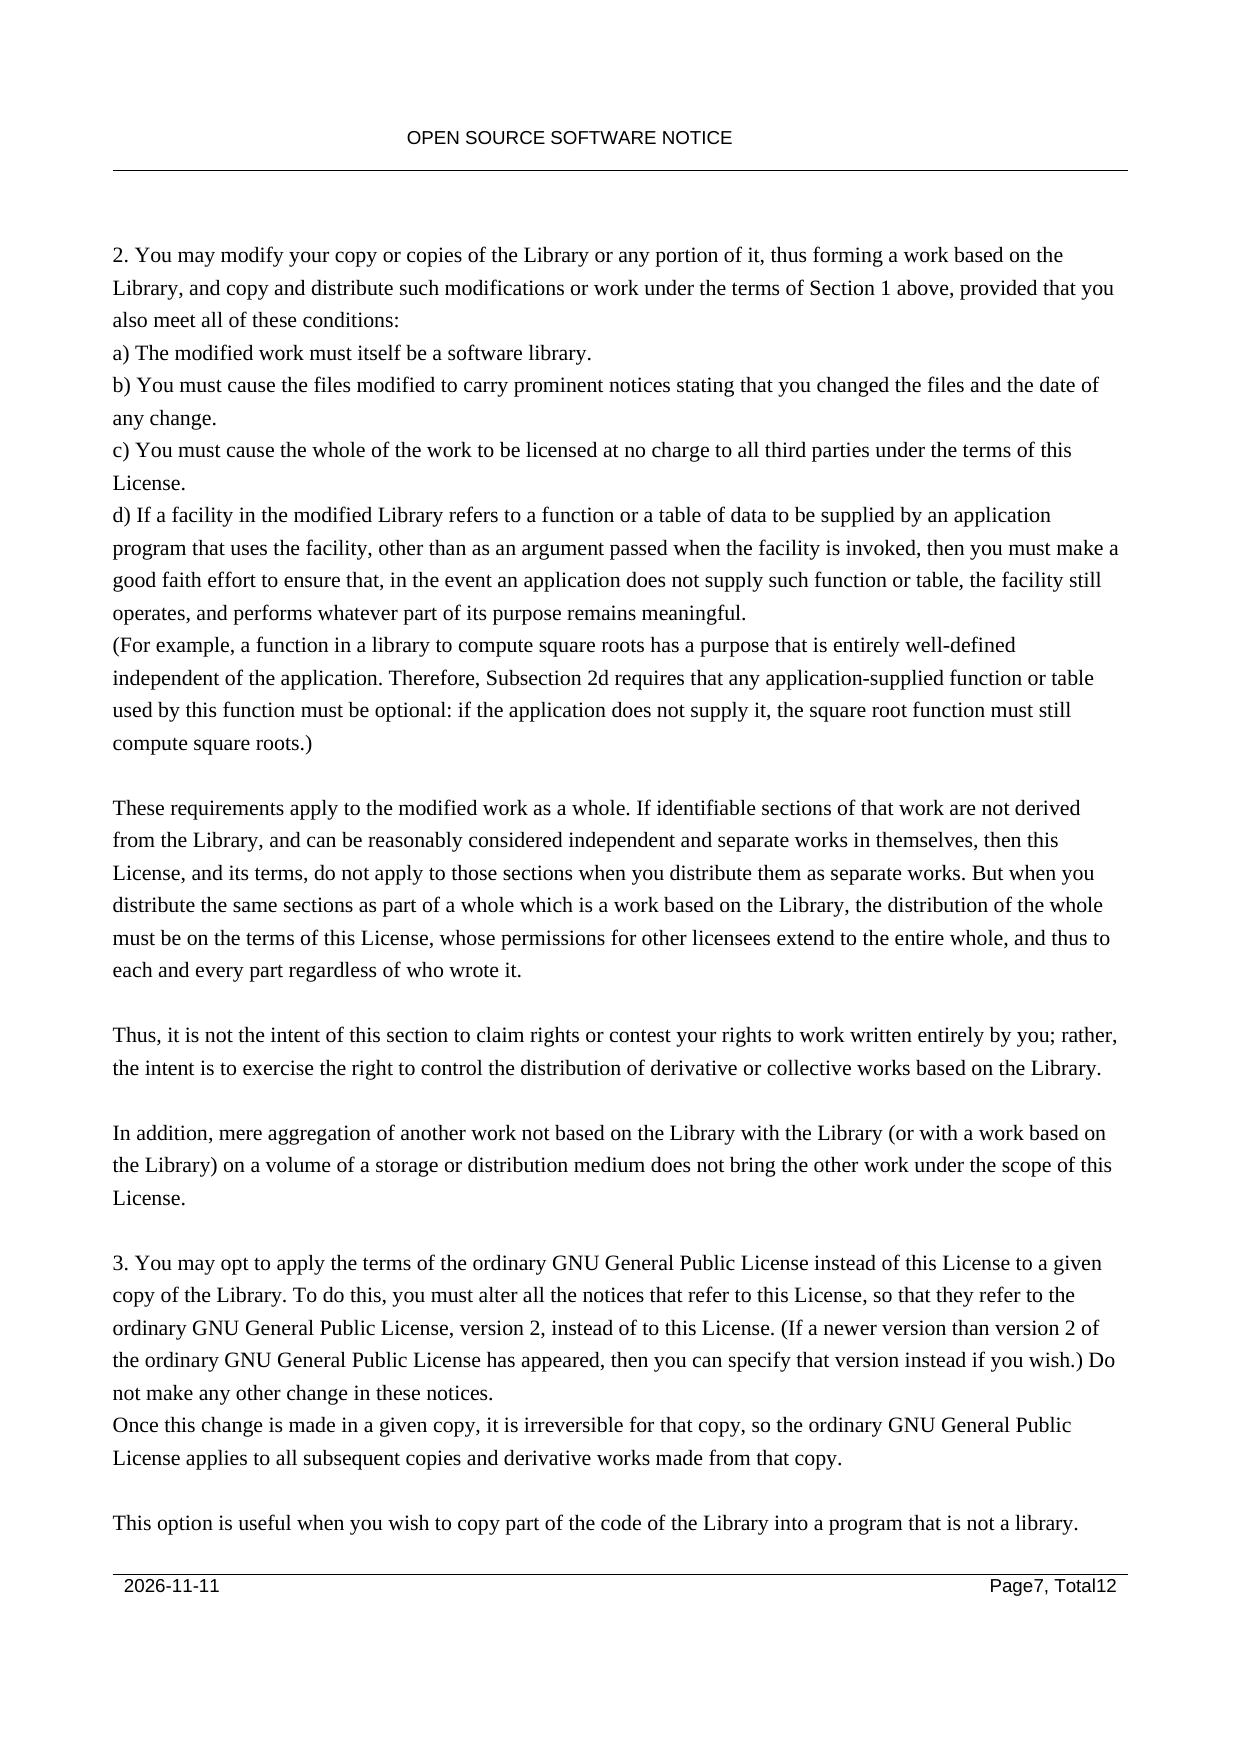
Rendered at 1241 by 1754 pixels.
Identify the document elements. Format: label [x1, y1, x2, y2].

text [112, 206, 1128, 1539]
